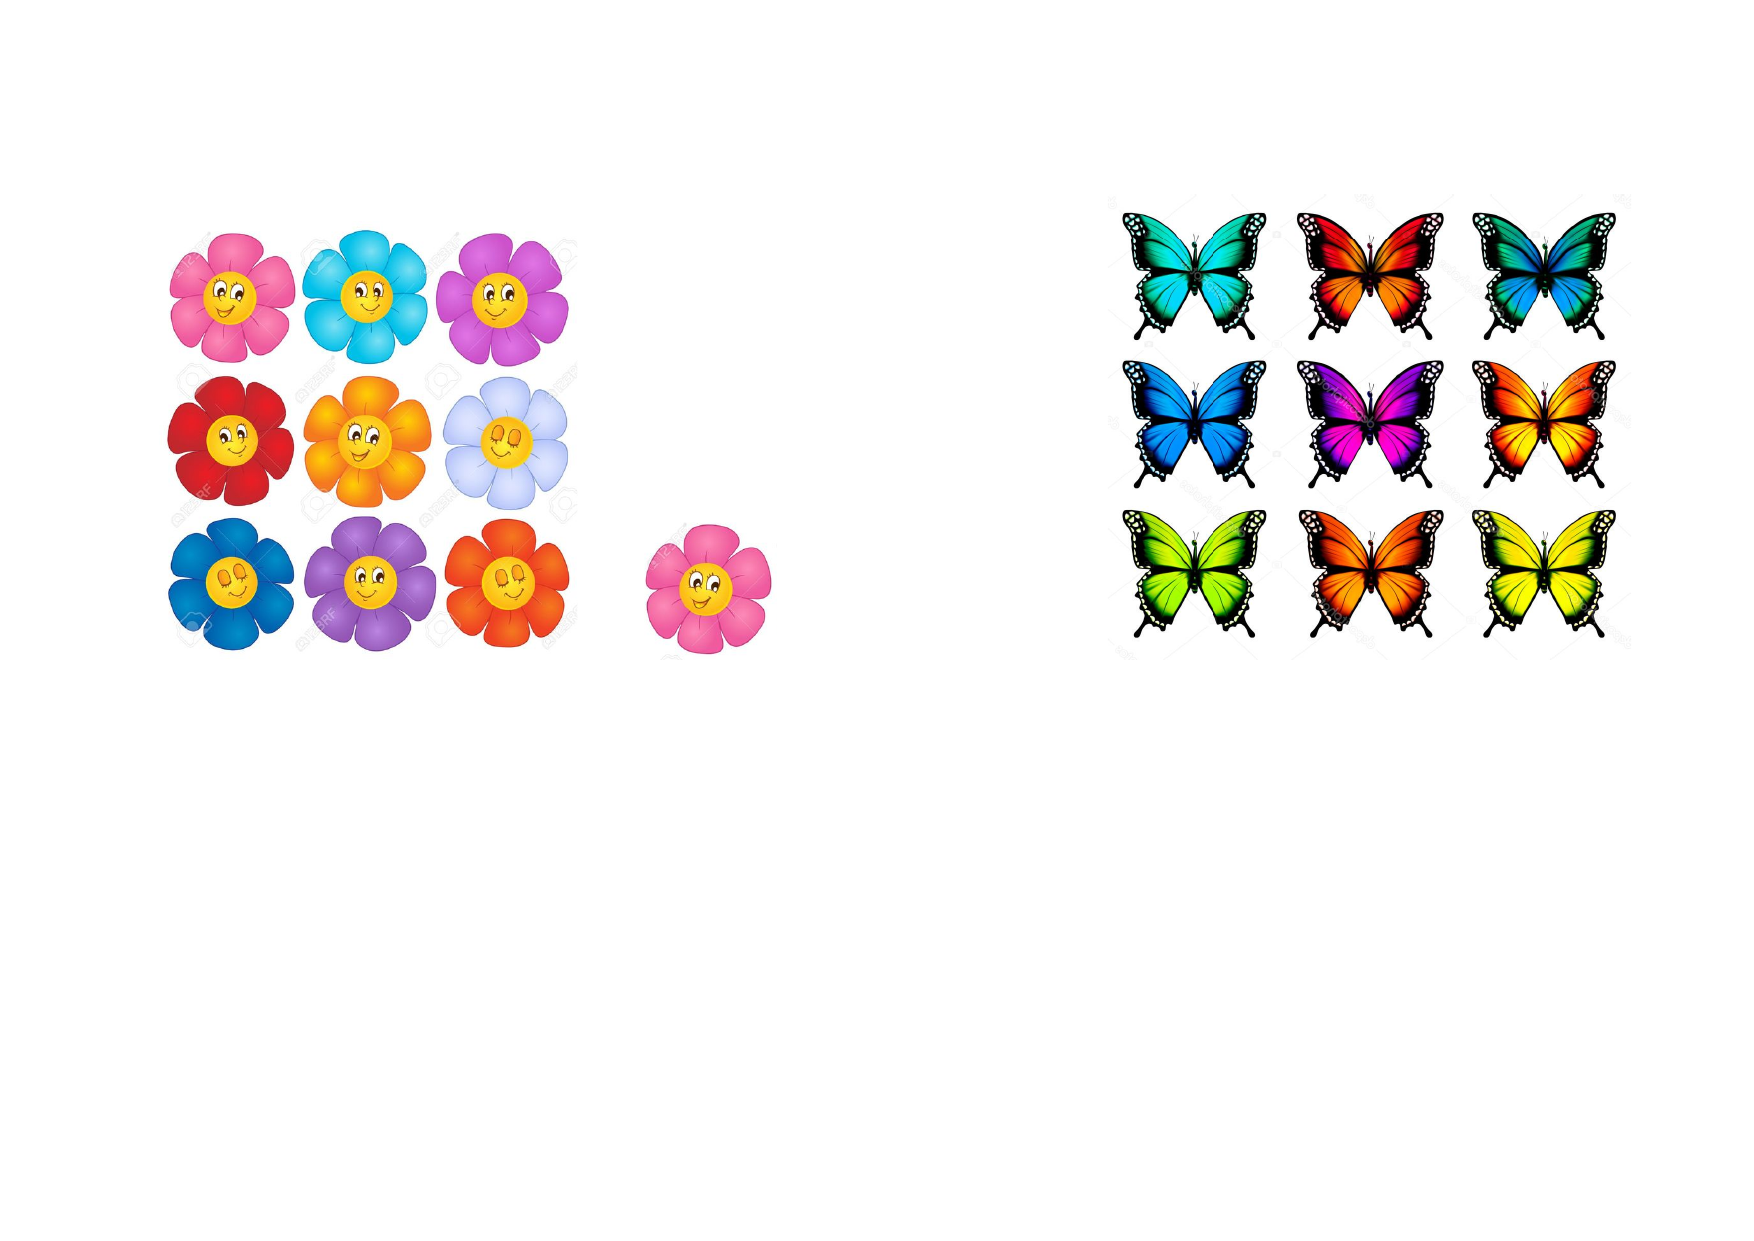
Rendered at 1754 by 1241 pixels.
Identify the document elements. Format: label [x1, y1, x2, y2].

picture [634, 512, 777, 660]
picture [158, 221, 578, 660]
picture [1107, 194, 1632, 660]
